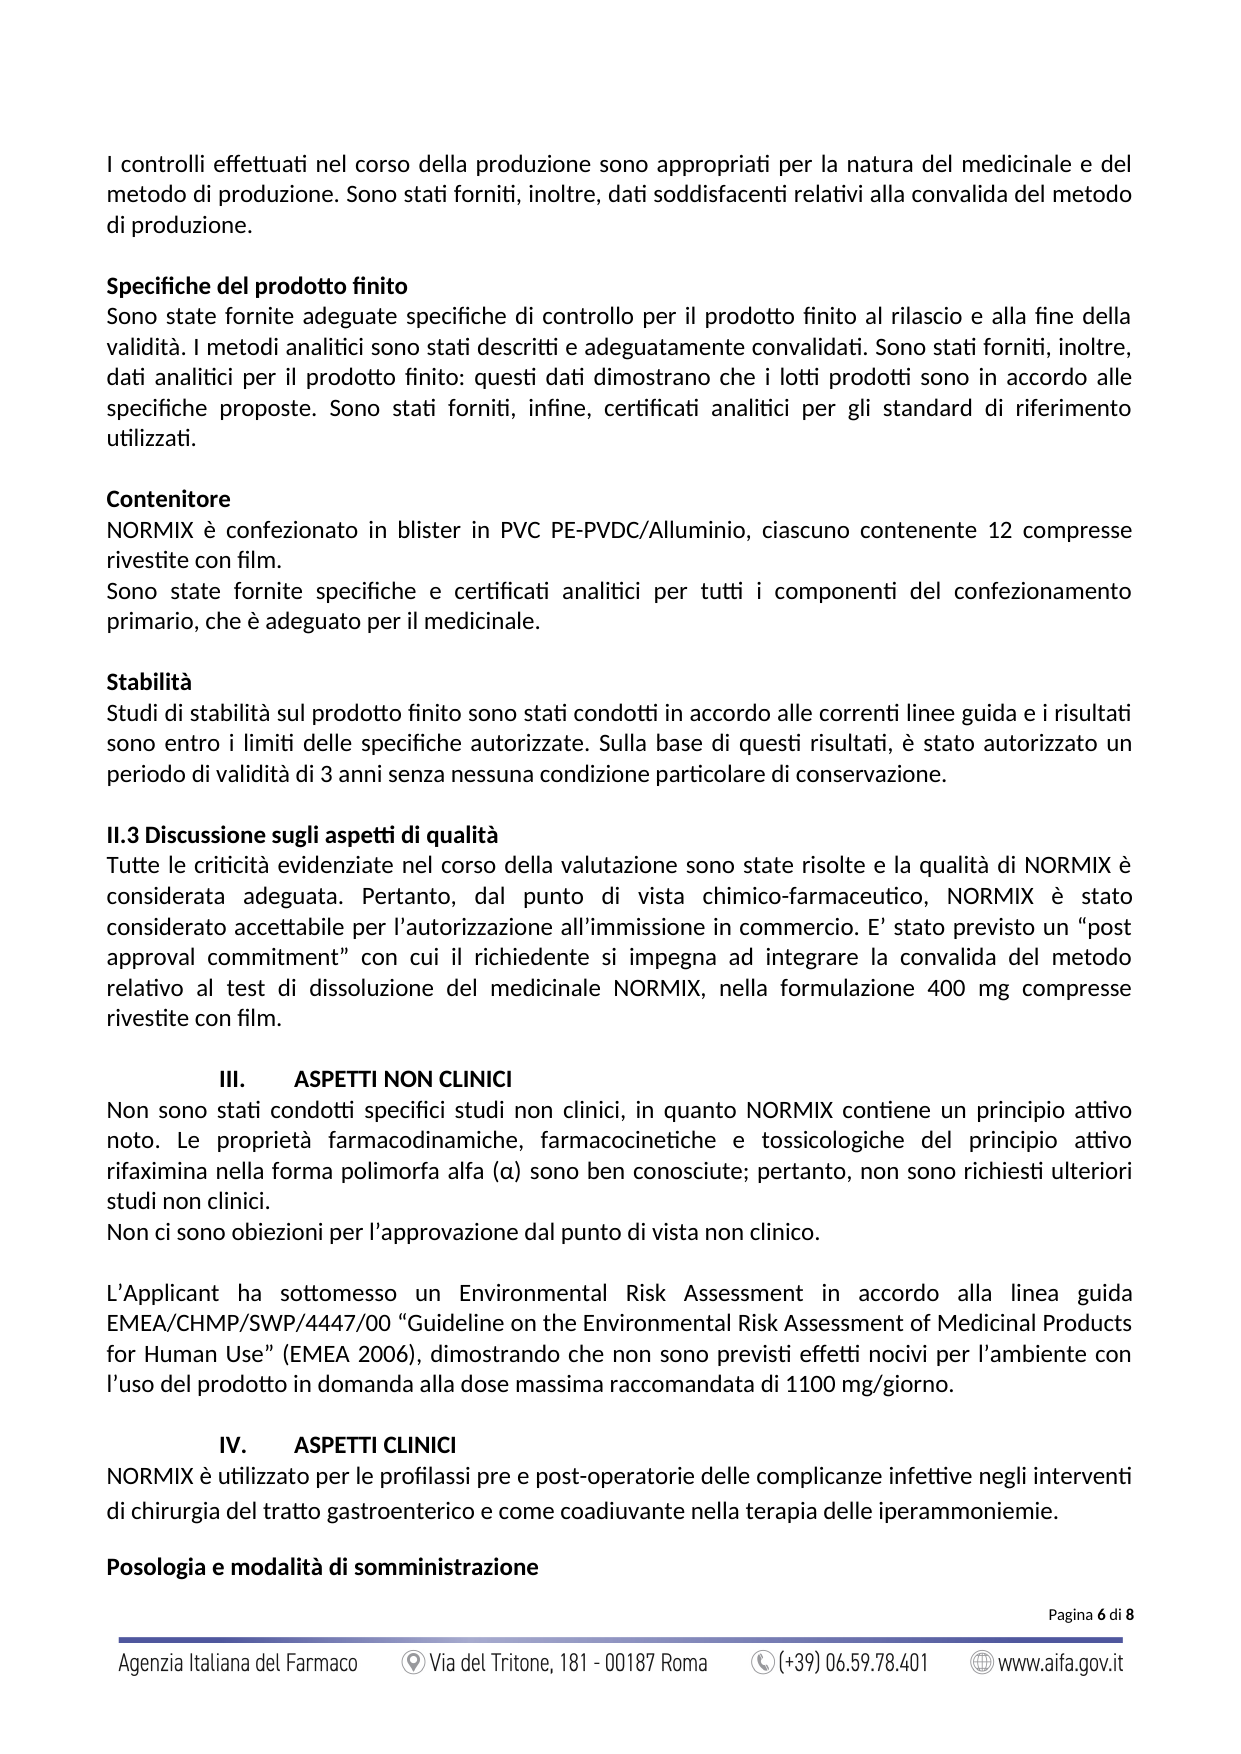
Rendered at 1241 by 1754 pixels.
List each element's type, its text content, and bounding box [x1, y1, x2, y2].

text Sono state fornite adeguate specifiche di controllo per il prodotto finito al rilascio e alla fine della validità. I metodi analitici sono stati descritti e adeguatamente convalidati. Sono stati forniti, inoltre, dati analitici per il prodotto finito: questi dati dimostrano che i lotti prodotti sono in accordo alle specifiche proposte. Sono stati forniti, infine, certificati analitici per gli standard di riferimento utilizzati. [106, 300, 1134, 453]
text Specifiche del prodotto finito [106, 270, 1134, 300]
text NORMIX è utilizzato per le profilassi pre e post-operatorie delle complicanze infettive negli interventi di chirurgia del tratto gastroenterico e come coadiuvante nella terapia delle iperammoniemie. [106, 1460, 1134, 1526]
text Non sono stati condotti specifici studi non clinici, in quanto NORMIX contiene un principio attivo noto. Le proprietà farmacodinamiche, farmacocinetiche e tossicologiche del principio attivo rifaximina nella forma polimorfa alfa (α) sono ben conosciute; pertanto, non sono richiesti ulteriori studi non clinici. [106, 1094, 1134, 1216]
picture [0, 1605, 1241, 1735]
text Contenitore [106, 483, 1134, 514]
text Sono state fornite specifiche e certificati analitici per tutti i componenti del confezionamento primario, che è adeguato per il medicinale. [106, 575, 1134, 636]
text Tutte le criticità evidenziate nel corso della valutazione sono state risolte e la qualità di NORMIX è considerata adeguata. Pertanto, dal punto di vista chimico-farmaceutico, NORMIX è stato considerato accettabile per l’autorizzazione all’immissione in commercio. E’ stato previsto un “post approval commitment” con cui il richiedente si impegna ad integrare la convalida del metodo relativo al test di dissoluzione del medicinale NORMIX, nella formulazione 400 mg compresse rivestite con film. [106, 850, 1134, 1033]
text Stabilità [106, 667, 1134, 697]
text NORMIX è confezionato in blister in PVC PE-PVDC/Alluminio, ciascuno contenente 12 compresse rivestite con film. [106, 514, 1134, 575]
list ASPETTI CLINICI [219, 1429, 1134, 1460]
text Non ci sono obiezioni per l’approvazione dal punto di vista non clinico. [106, 1216, 1134, 1246]
text Studi di stabilità sul prodotto finito sono stati condotti in accordo alle correnti linee guida e i risultati sono entro i limiti delle specifiche autorizzate. Sulla base di questi risultati, è stato autorizzato un periodo di validità di 3 anni senza nessuna condizione particolare di conservazione. [106, 697, 1134, 789]
list ASPETTI NON CLINICI [219, 1063, 1134, 1094]
text II.3 Discussione sugli aspetti di qualità [106, 819, 1134, 850]
text Posologia e modalità di somministrazione [106, 1551, 1134, 1581]
text I controlli effettuati nel corso della produzione sono appropriati per la natura del medicinale e del metodo di produzione. Sono stati forniti, inoltre, dati soddisfacenti relativi alla convalida del metodo di produzione. [106, 148, 1134, 239]
text L’Applicant ha sottomesso un Environmental Risk Assessment in accordo alla linea guida EMEA/CHMP/SWP/4447/00 “Guideline on the Environmental Risk Assessment of Medicinal Products for Human Use” (EMEA 2006), dimostrando che non sono previsti effetti nocivi per l’ambiente con l’uso del prodotto in domanda alla dose massima raccomandata di 1100 mg/giorno. [106, 1277, 1134, 1399]
